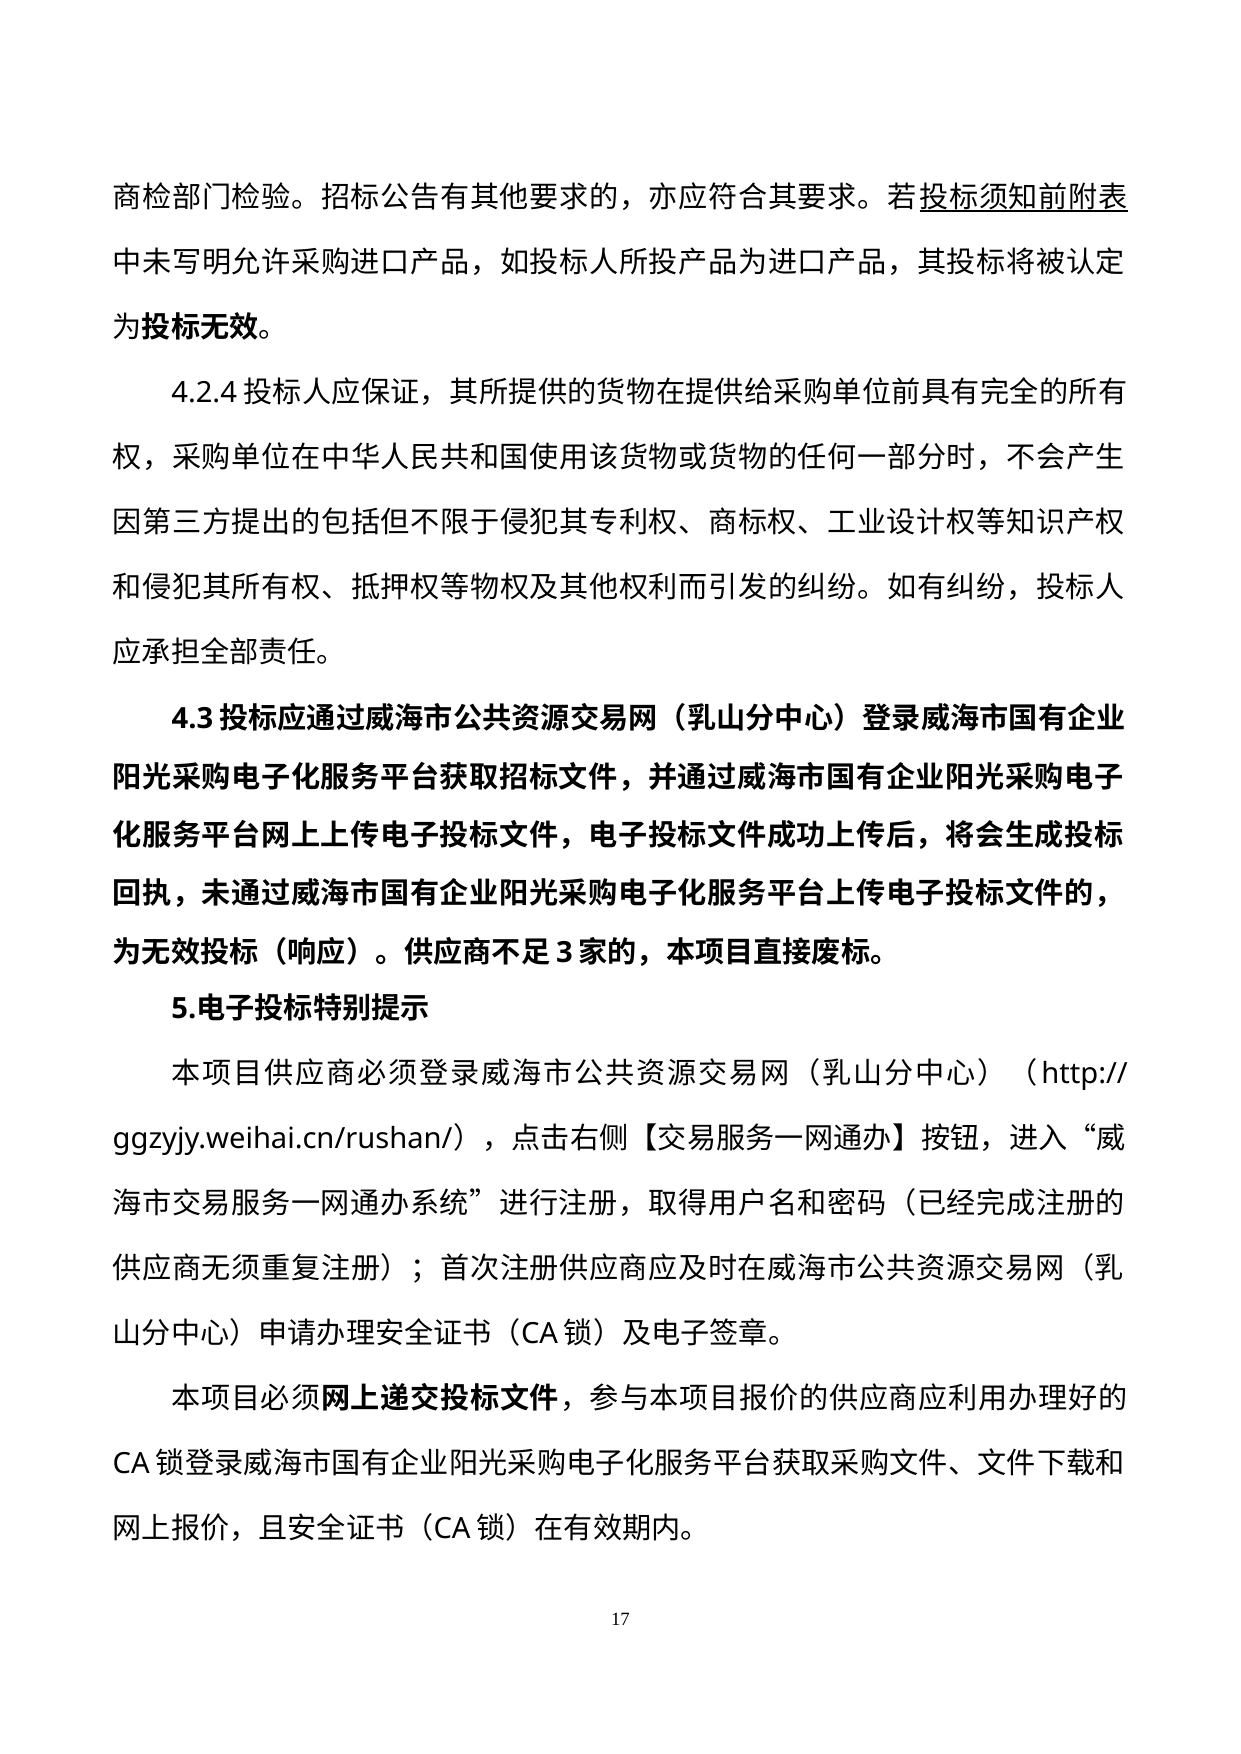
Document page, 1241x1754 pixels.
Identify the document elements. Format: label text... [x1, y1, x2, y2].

text 4.3投标应通过威海市公共资源交易网（乳山分中心）登录威海市国有企业阳光采购电子化服务平台获取招标文件，并通过威海市国有企业阳光采购电子化服务平台网上上传电子投标文件，电子投标文件成功上传后，将会生成投标回执，未通过威海市国有企业阳光采购电子化服务平台上传电子投标文件的，为无效投标（响应）。供应商不足3家的，本项目直接废标。 [112, 682, 1128, 974]
text 本项目必须网上递交投标文件，参与本项目报价的供应商应利用办理好的CA锁登录威海市国有企业阳光采购电子化服务平台获取采购文件、文件下载和网上报价，且安全证书（CA锁）在有效期内。 [112, 1364, 1128, 1559]
text 5.电子投标特别提示 [112, 974, 1128, 1039]
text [112, 162, 1128, 357]
text 4.2.4投标人应保证，其所提供的货物在提供给采购单位前具有完全的所有权，采购单位在中华人民共和国使用该货物或货物的任何一部分时，不会产生因第三方提出的包括但不限于侵犯其专利权、商标权、工业设计权等知识产权和侵犯其所有权、抵押权等物权及其他权利而引发的纠纷。如有纠纷，投标人应承担全部责任。 [112, 357, 1128, 682]
text 本项目供应商必须登录威海市公共资源交易网（乳山分中心）（http://ggzyjy.weihai.cn/rushan/），点击右侧【交易服务一网通办】按钮，进入“威海市交易服务一网通办系统”进行注册，取得用户名和密码（已经完成注册的供应商无须重复注册）；首次注册供应商应及时在威海市公共资源交易网（乳山分中心）申请办理安全证书（CA锁）及电子签章。 [112, 1039, 1128, 1364]
